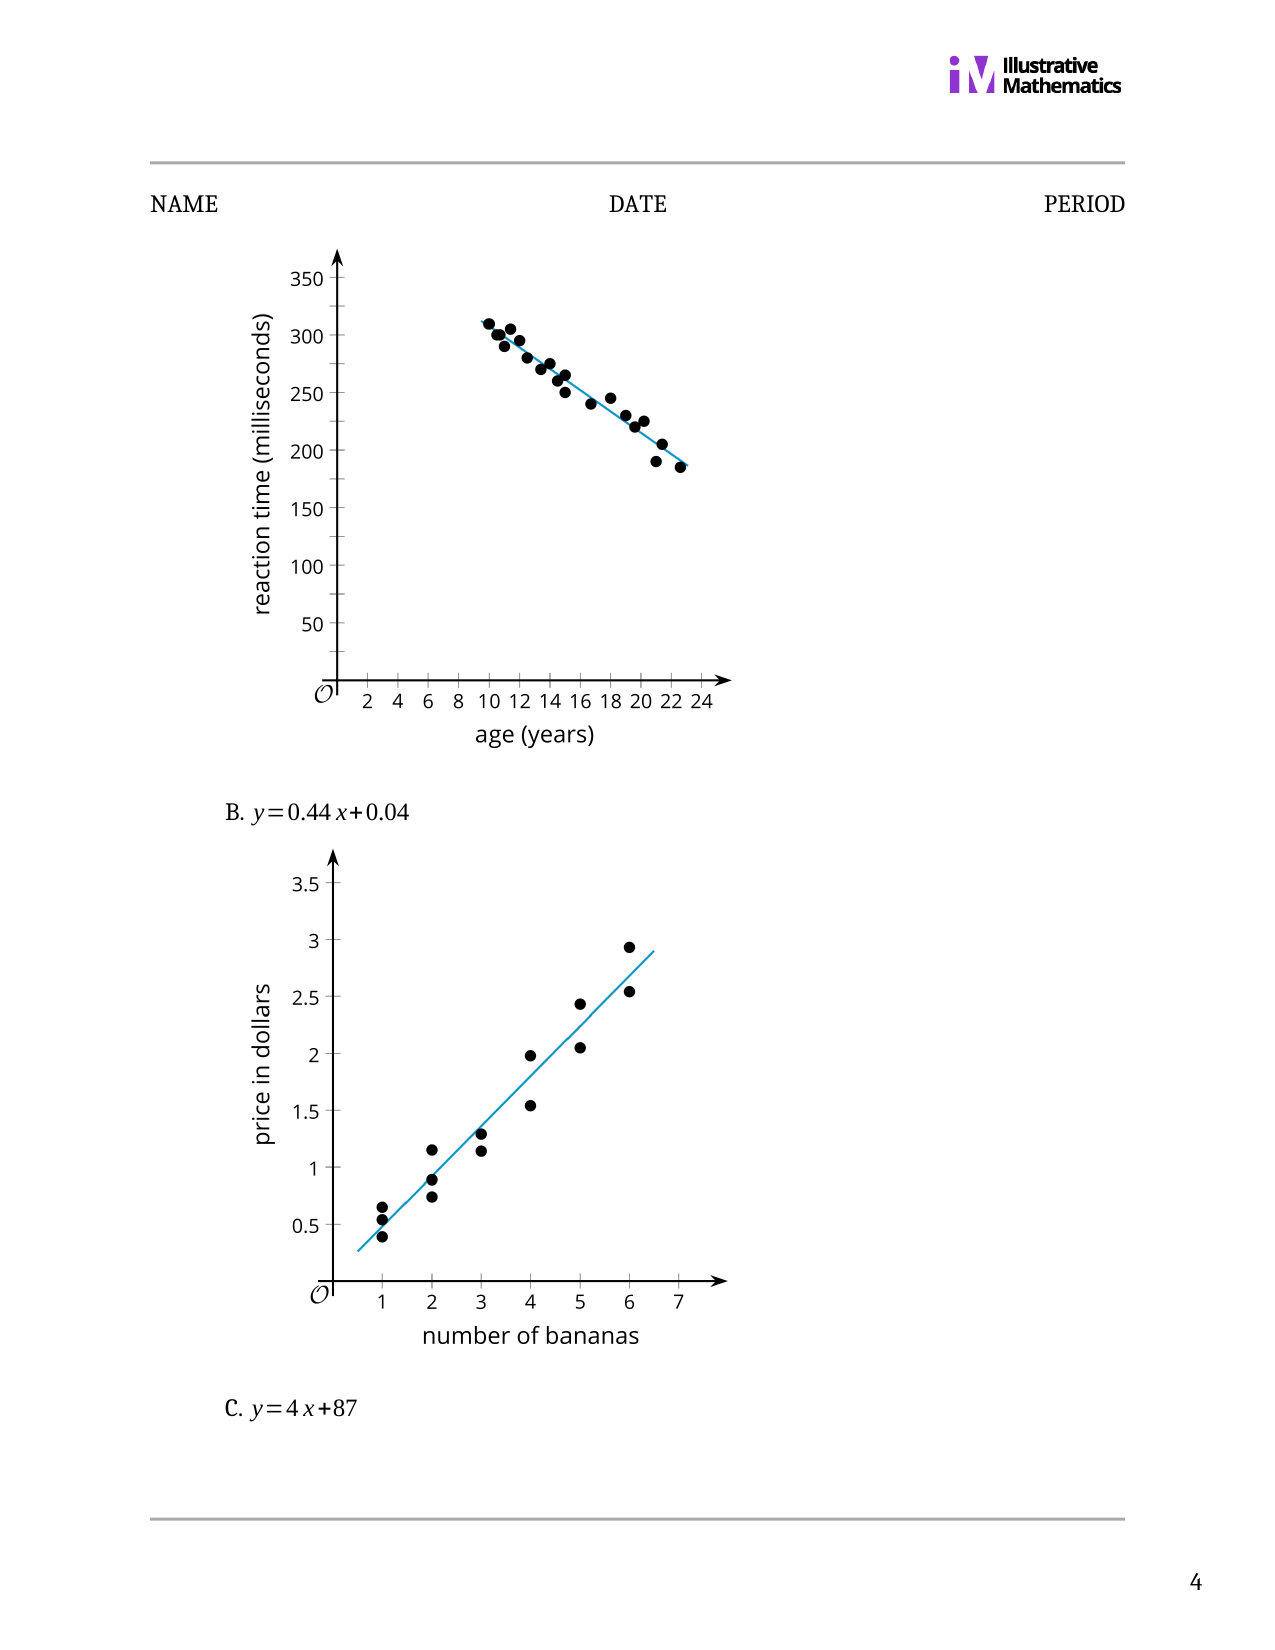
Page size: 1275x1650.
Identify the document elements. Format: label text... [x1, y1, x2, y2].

list C. [175, 1394, 1125, 1423]
picture [243, 247, 733, 756]
picture [243, 847, 729, 1352]
list B. [175, 798, 1125, 827]
picture [949, 55, 1121, 93]
